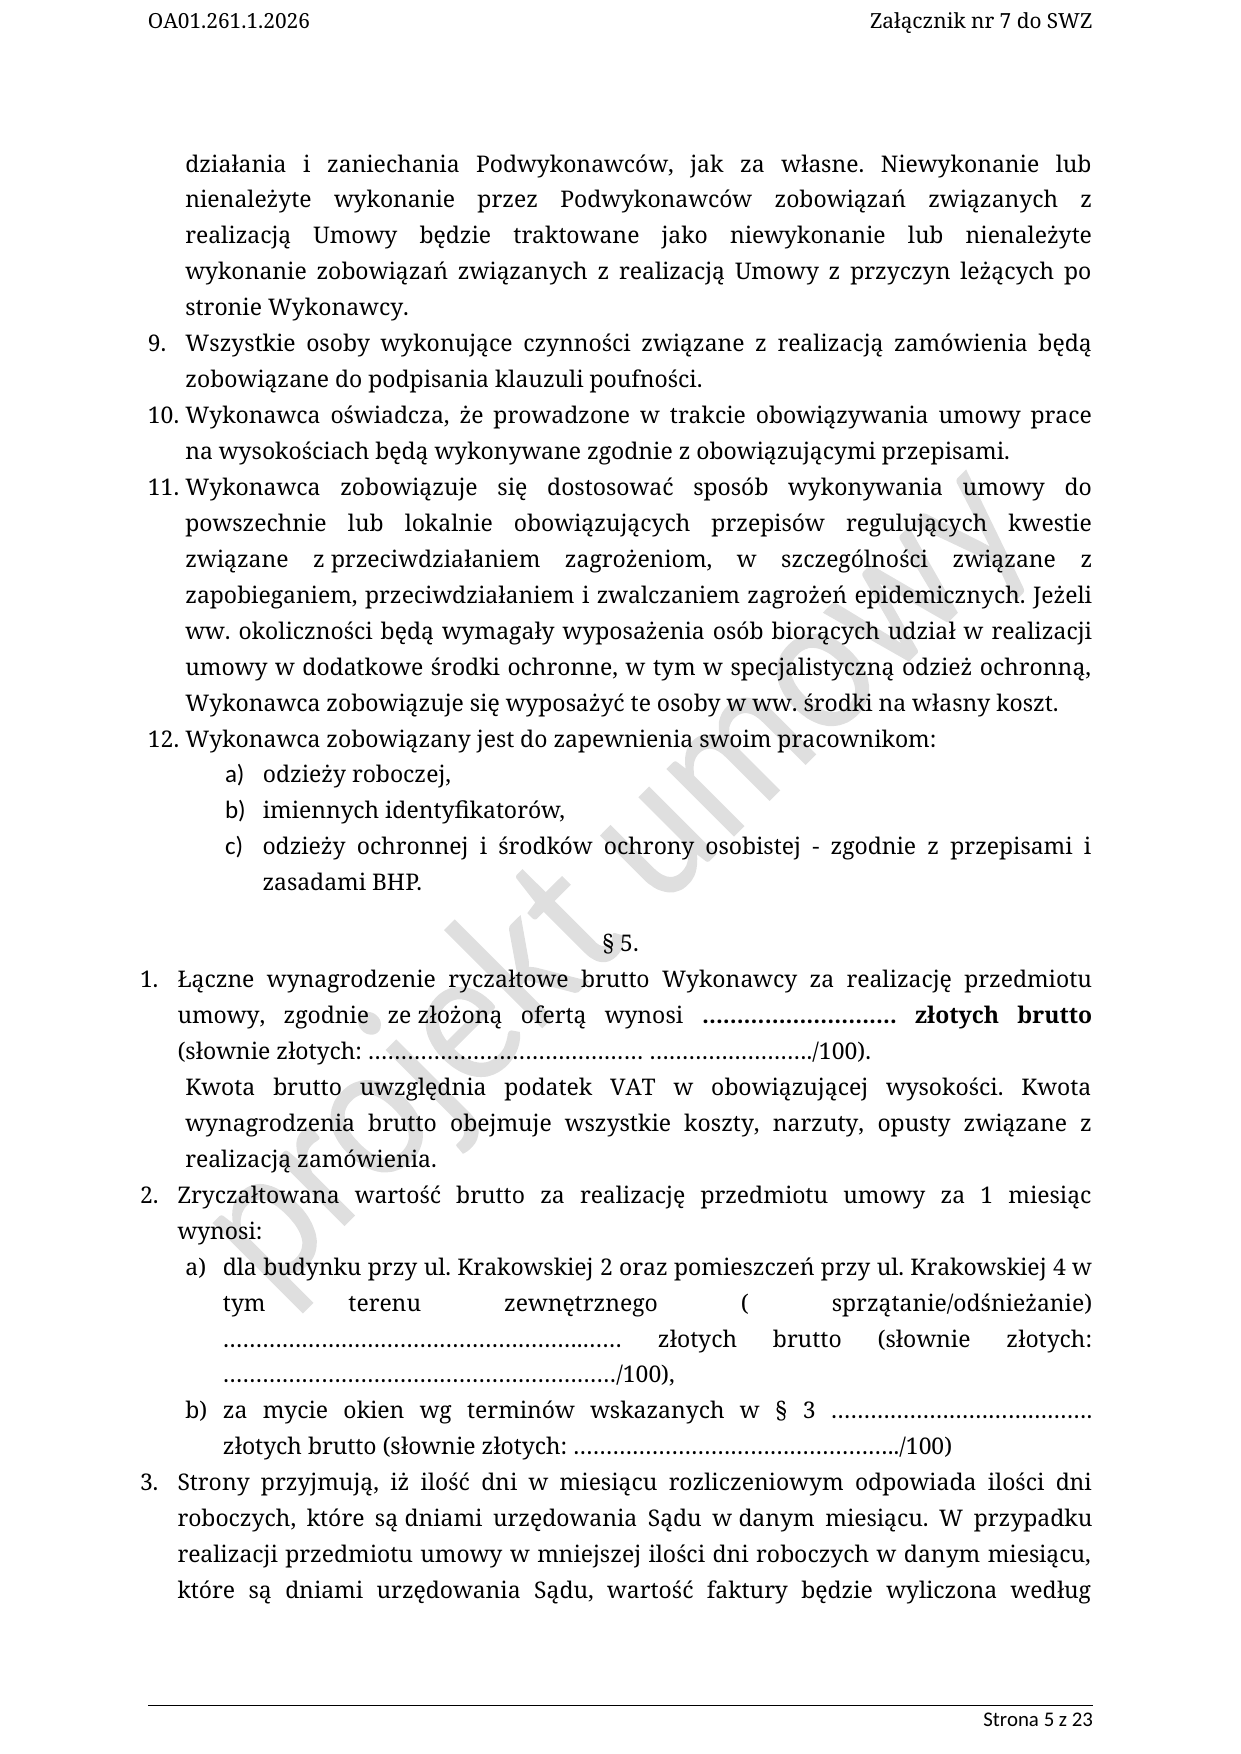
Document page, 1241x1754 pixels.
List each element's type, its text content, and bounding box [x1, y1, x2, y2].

list Wszystkie osoby wykonujące czynności związane z realizacją zamówienia będą zobowiązane do podpisania klauzuli poufności. [148, 327, 1093, 394]
text Kwota brutto uwzględnia podatek VAT w obowiązującej wysokości. Kwota wynagrodzenia brutto obejmuje wszystkie koszty, narzuty, opusty związane z realizacją zamówienia. [185, 1071, 1093, 1174]
list Łączne wynagrodzenie ryczałtowe brutto Wykonawcy za realizację przedmiotu umowy, zgodnie ze złożoną ofertą wynosi ………………………. złotych brutto (słownie złotych: …………………………………… ……………………./100). [140, 963, 1093, 1066]
text § 5. [148, 927, 1093, 958]
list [148, 147, 1093, 322]
list Wykonawca zobowiązuje się dostosować sposób wykonywania umowy do powszechnie lub lokalnie obowiązujących przepisów regulujących kwestie związane z przeciwdziałaniem zagrożeniom, w szczególności związane z zapobieganiem, przeciwdziałaniem i zwalczaniem zagrożeń epidemicznych. Jeżeli ww. okoliczności będą wymagały wyposażenia osób biorących udział w realizacji umowy w dodatkowe środki ochronne, w tym w specjalistyczną odzież ochronną, Wykonawca zobowiązuje się wyposażyć te osoby w ww. środki na własny koszt. [148, 471, 1093, 718]
list Zryczałtowana wartość brutto za realizację przedmiotu umowy za 1 miesiąc wynosi: [140, 1179, 1093, 1246]
list imiennych identyfikatorów, [148, 794, 1093, 826]
list odzieży ochronnej i środków ochrony osobistej - zgodnie z przepisami i zasadami BHP. [225, 830, 1093, 897]
list dla budynku przy ul. Krakowskiej 2 oraz pomieszczeń przy ul. Krakowskiej 4 w tym terenu zewnętrznego ( sprzątanie/odśnieżanie) ……………………………………………….…… złotych brutto (słownie złotych: ……………………………………………………/100), [185, 1251, 1093, 1390]
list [140, 1466, 1093, 1605]
list Wykonawca zobowiązany jest do zapewnienia swoim pracownikom: [148, 722, 1093, 754]
list za mycie okien wg terminów wskazanych w § 3 …………………………………. złotych brutto (słownie złotych: …………………………………………../100) [185, 1394, 1093, 1462]
list Wykonawca oświadcza, że prowadzone w trakcie obowiązywania umowy prace na wysokościach będą wykonywane zgodnie z obowiązującymi przepisami. [148, 399, 1093, 466]
list odzieży roboczej, [148, 758, 1093, 790]
